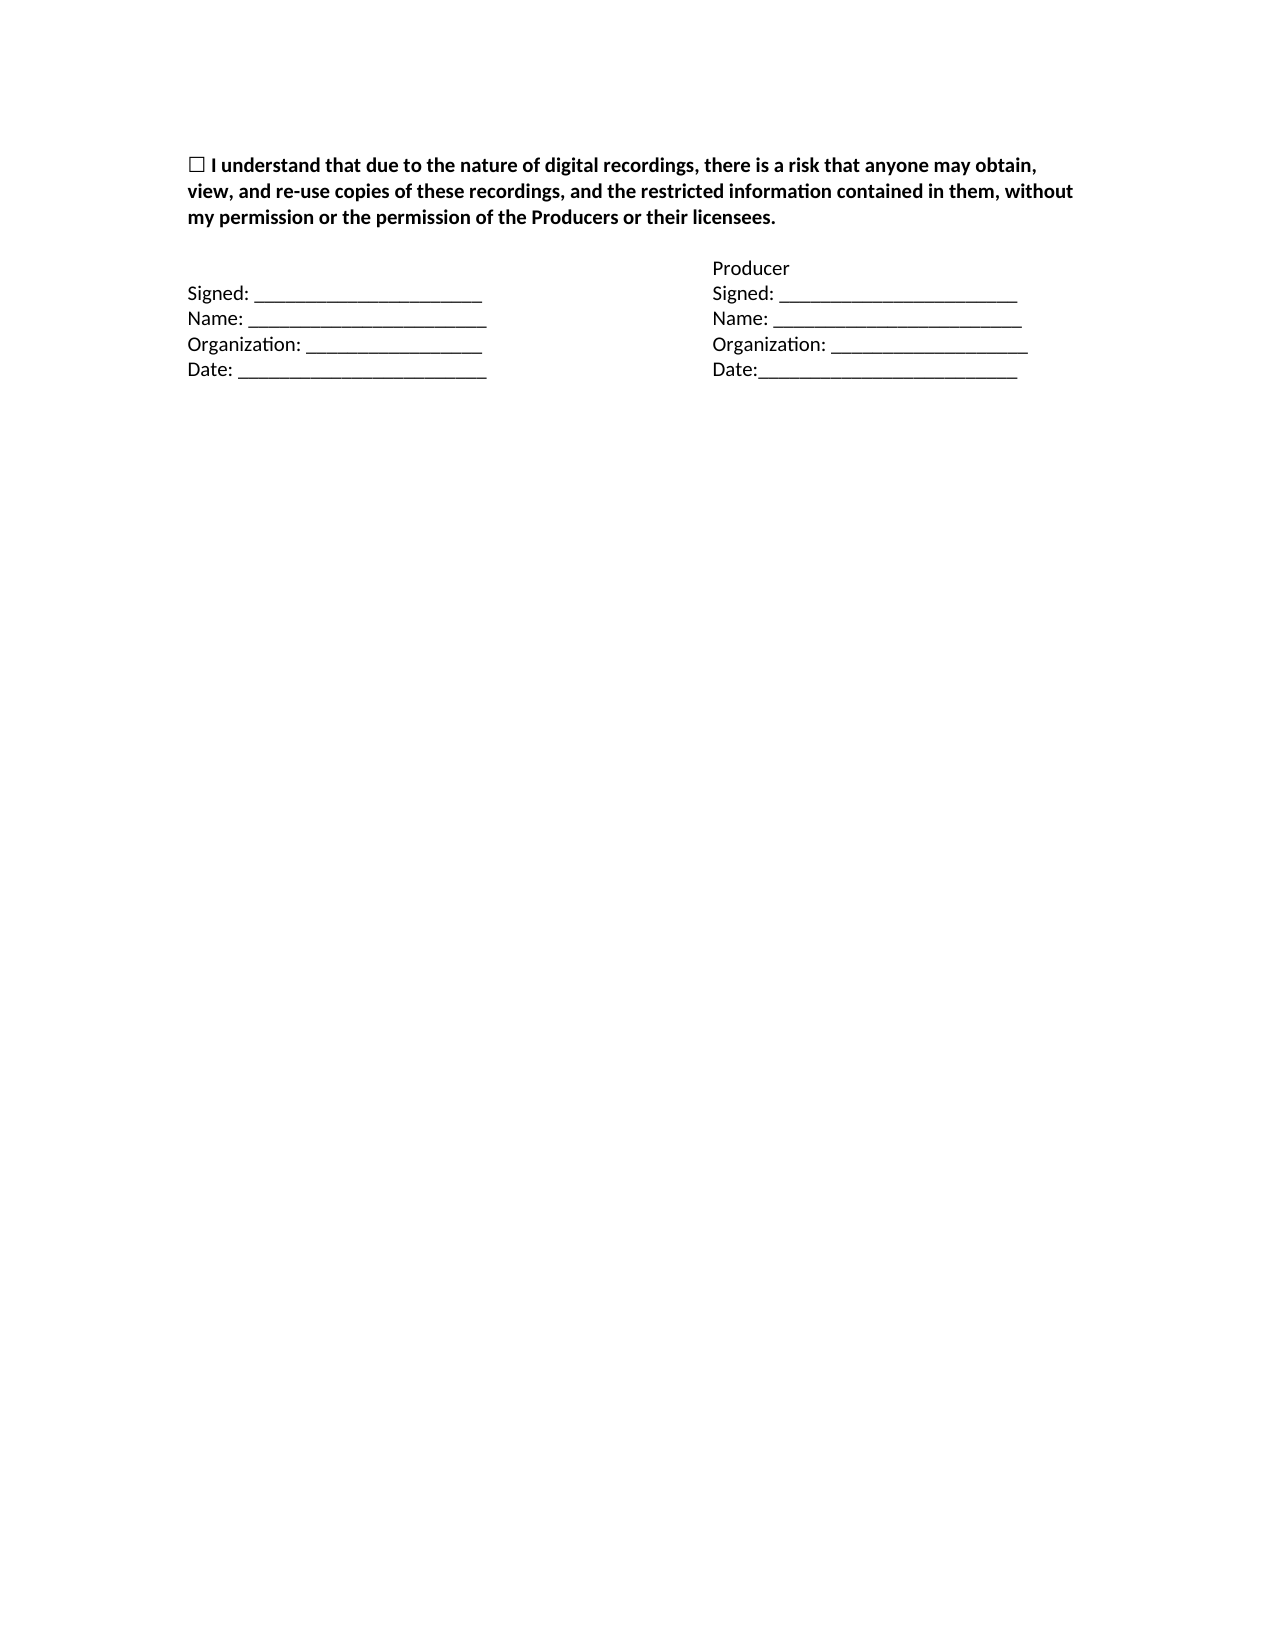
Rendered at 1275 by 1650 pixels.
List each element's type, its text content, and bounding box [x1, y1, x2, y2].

text Organization: _________________ Organization: ___________________ [187, 331, 1087, 356]
text Signed: ______________________ Signed: _______________________ [187, 280, 1087, 306]
text ☐ I understand that due to the nature of digital recordings, there is a risk that anyone may obtain, view, and re-use copies of these recordings, and the restricted information contained in them, without my permission or the permission of the Producers or their licensees. [187, 150, 1087, 229]
text Date: ________________________ Date:_________________________ [187, 356, 1087, 382]
text Name: _______________________ Name: ________________________ [187, 306, 1087, 331]
text Producer [187, 255, 1087, 280]
